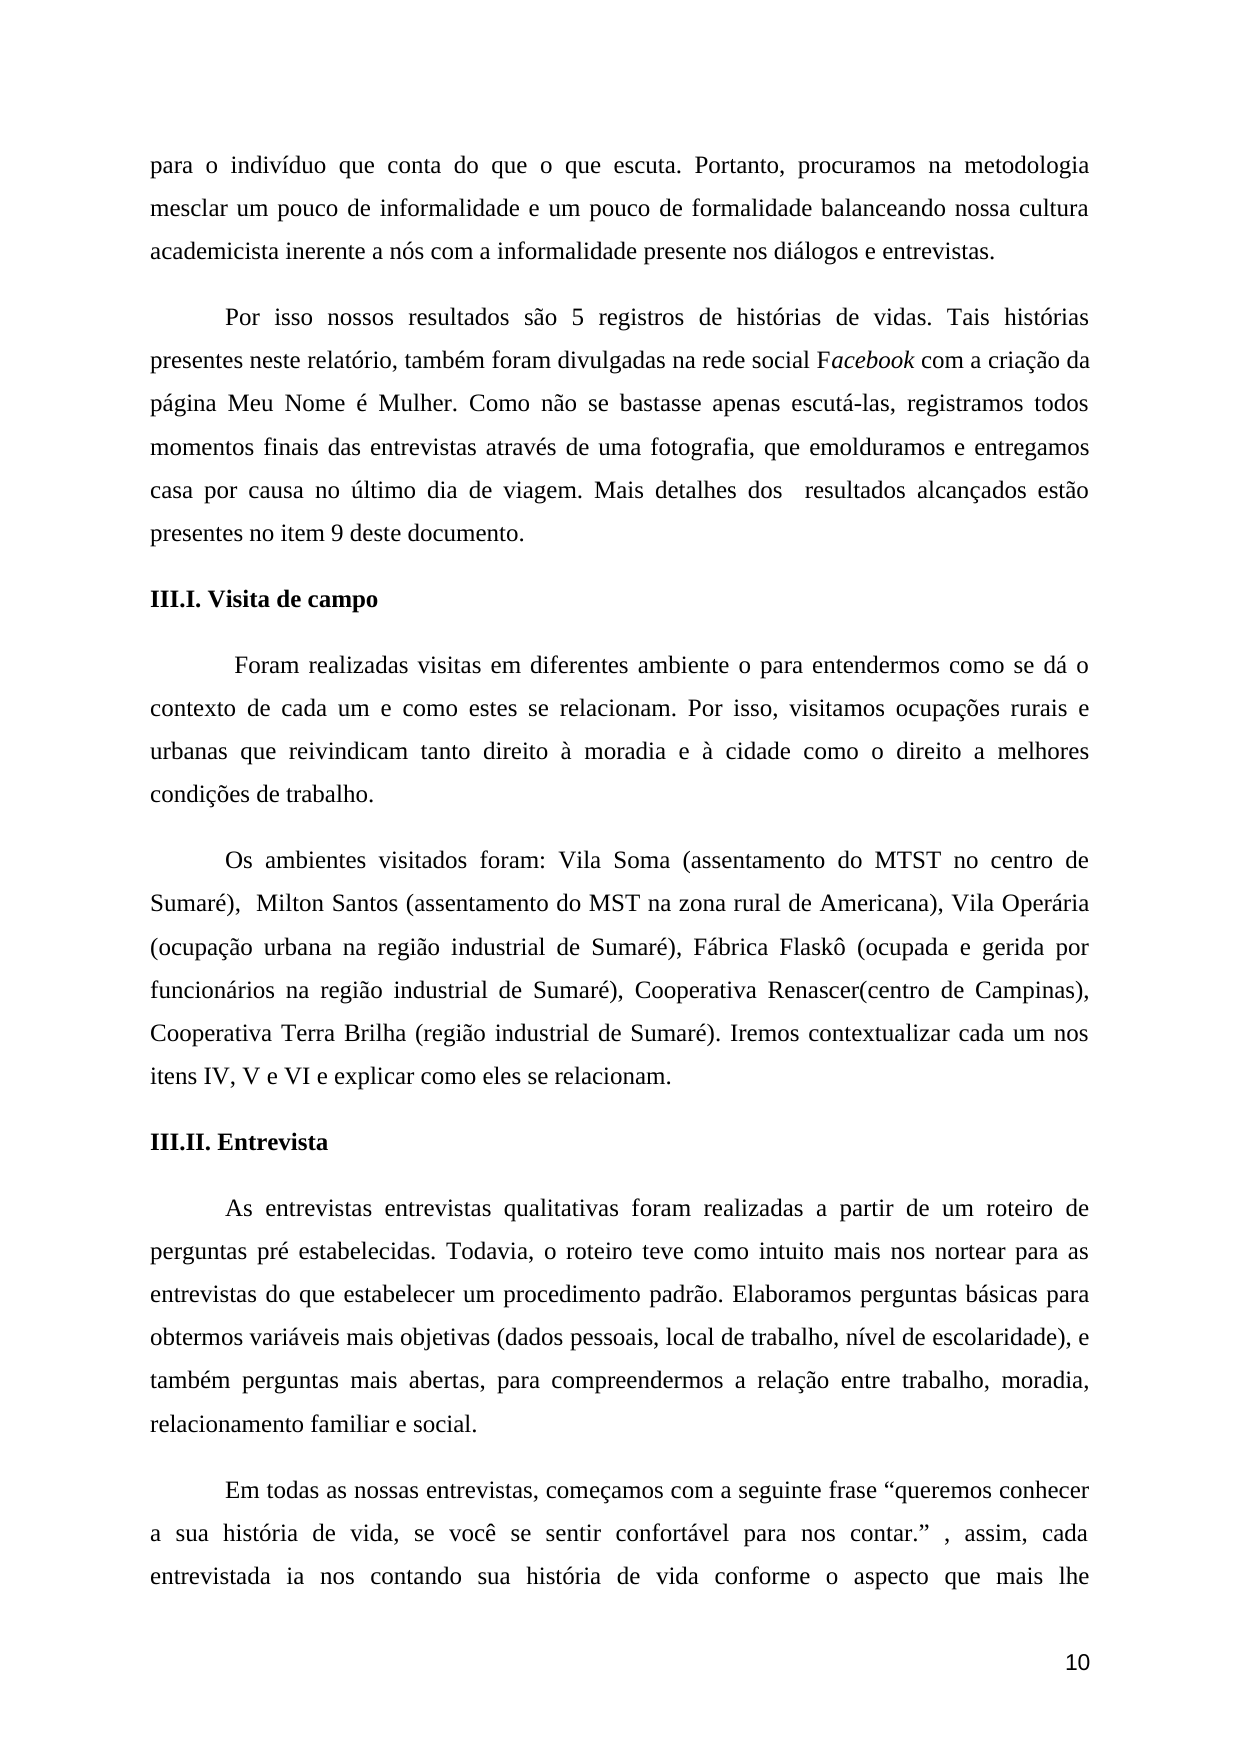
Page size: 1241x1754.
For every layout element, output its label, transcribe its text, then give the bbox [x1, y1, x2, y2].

text Foram realizadas visitas em diferentes ambiente o para entendermos como se dá o contexto de cada um e como estes se relacionam. Por isso, visitamos ocupações rurais e urbanas que reivindicam tanto direito à moradia e à cidade como o direito a melhores condições de trabalho. [150, 650, 1090, 808]
text III.II. Entrevista [150, 1127, 1090, 1156]
text As entrevistas entrevistas qualitativas foram realizadas a partir de um roteiro de perguntas pré estabelecidas. Todavia, o roteiro teve como intuito mais nos nortear para as entrevistas do que estabelecer um procedimento padrão. Elaboramos perguntas básicas para obtermos variáveis mais objetivas (dados pessoais, local de trabalho, nível de escolaridade), e também perguntas mais abertas, para compreendermos a relação entre trabalho, moradia, relacionamento familiar e social. [150, 1193, 1090, 1437]
text Os ambientes visitados foram: Vila Soma (assentamento do MTST no centro de Sumaré), Milton Santos (assentamento do MST na zona rural de Americana), Vila Operária (ocupação urbana na região industrial de Sumaré), Fábrica Flaskô (ocupada e gerida por funcionários na região industrial de Sumaré), Cooperativa Renascer(centro de Campinas), Cooperativa Terra Brilha (região industrial de Sumaré). Iremos contextualizar cada um nos itens IV, V e VI e explicar como eles se relacionam. [150, 845, 1090, 1090]
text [150, 150, 1090, 265]
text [150, 1475, 1090, 1590]
text III.I. Visita de campo [150, 584, 1090, 613]
text Por isso nossos resultados são 5 registros de histórias de vidas. Tais histórias presentes neste relatório, também foram divulgadas na rede social Facebook com a criação da página Meu Nome é Mulher. Como não se bastasse apenas escutá-las, registramos todos momentos finais das entrevistas através de uma fotografia, que emolduramos e entregamos casa por causa no último dia de viagem. Mais detalhes dos resultados alcançados estão presentes no item 9 deste documento. [150, 302, 1090, 547]
